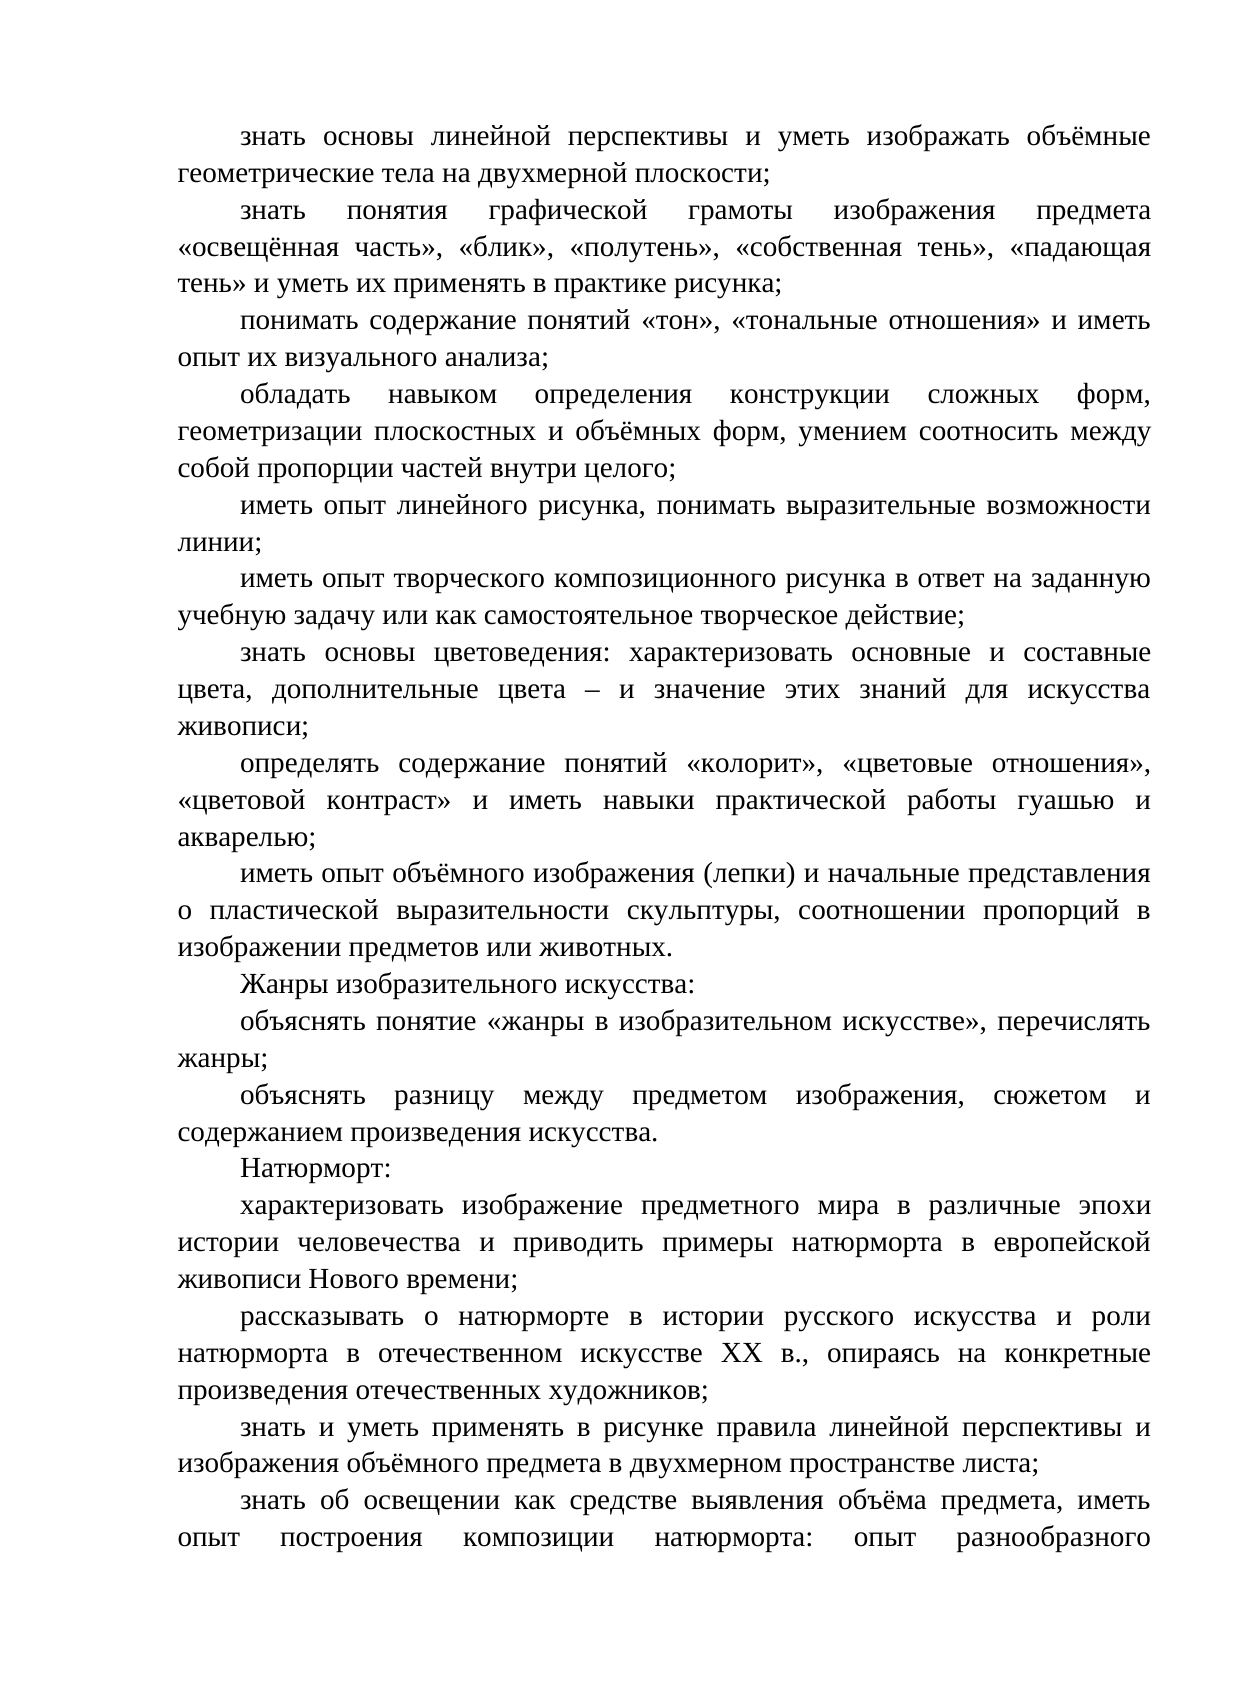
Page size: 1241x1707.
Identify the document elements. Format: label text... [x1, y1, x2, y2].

text обладать навыком определения конструкции сложных форм, геометризации плоскостных и объёмных форм, умением соотносить между собой пропорции частей внутри целого; [177, 376, 1152, 483]
text Натюрморт: [177, 1151, 1152, 1184]
text понимать содержание понятий «тон», «тональные отношения» и иметь опыт их визуального анализа; [177, 302, 1152, 373]
text объяснять понятие «жанры в изобразительном искусстве», перечислять жанры; [177, 1003, 1152, 1073]
text знать основы цветоведения: характеризовать основные и составные цвета, дополнительные цвета – и значение этих знаний для искусства живописи; [177, 634, 1152, 742]
text объяснять разницу между предметом изображения, сюжетом и содержанием произведения искусства. [177, 1077, 1152, 1147]
text Жанры изобразительного искусства: [177, 966, 1152, 1000]
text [177, 1482, 1152, 1553]
text характеризовать изображение предметного мира в различные эпохи истории человечества и приводить примеры натюрморта в европейской живописи Нового времени; [177, 1187, 1152, 1295]
text знать и уметь применять в рисунке правила линейной перспективы и изображения объёмного предмета в двухмерном пространстве листа; [177, 1409, 1152, 1479]
text рассказывать о натюрморте в истории русского искусства и роли натюрморта в отечественном искусстве ХХ в., опираясь на конкретные произведения отечественных художников; [177, 1298, 1152, 1405]
text знать понятия графической грамоты изображения предмета «освещённая часть», «блик», «полутень», «собственная тень», «падающая тень» и уметь их применять в практике рисунка; [177, 192, 1152, 299]
text иметь опыт творческого композиционного рисунка в ответ на заданную учебную задачу или как самостоятельное творческое действие; [177, 561, 1152, 631]
text знать основы линейной перспективы и уметь изображать объёмные геометрические тела на двухмерной плоскости; [177, 118, 1152, 188]
text иметь опыт объёмного изображения (лепки) и начальные представления о пластической выразительности скульптуры, соотношении пропорций в изображении предметов или животных. [177, 856, 1152, 963]
text определять содержание понятий «колорит», «цветовые отношения», «цветовой контраст» и иметь навыки практической работы гуашью и акварелью; [177, 745, 1152, 852]
text иметь опыт линейного рисунка, понимать выразительные возможности линии; [177, 487, 1152, 557]
